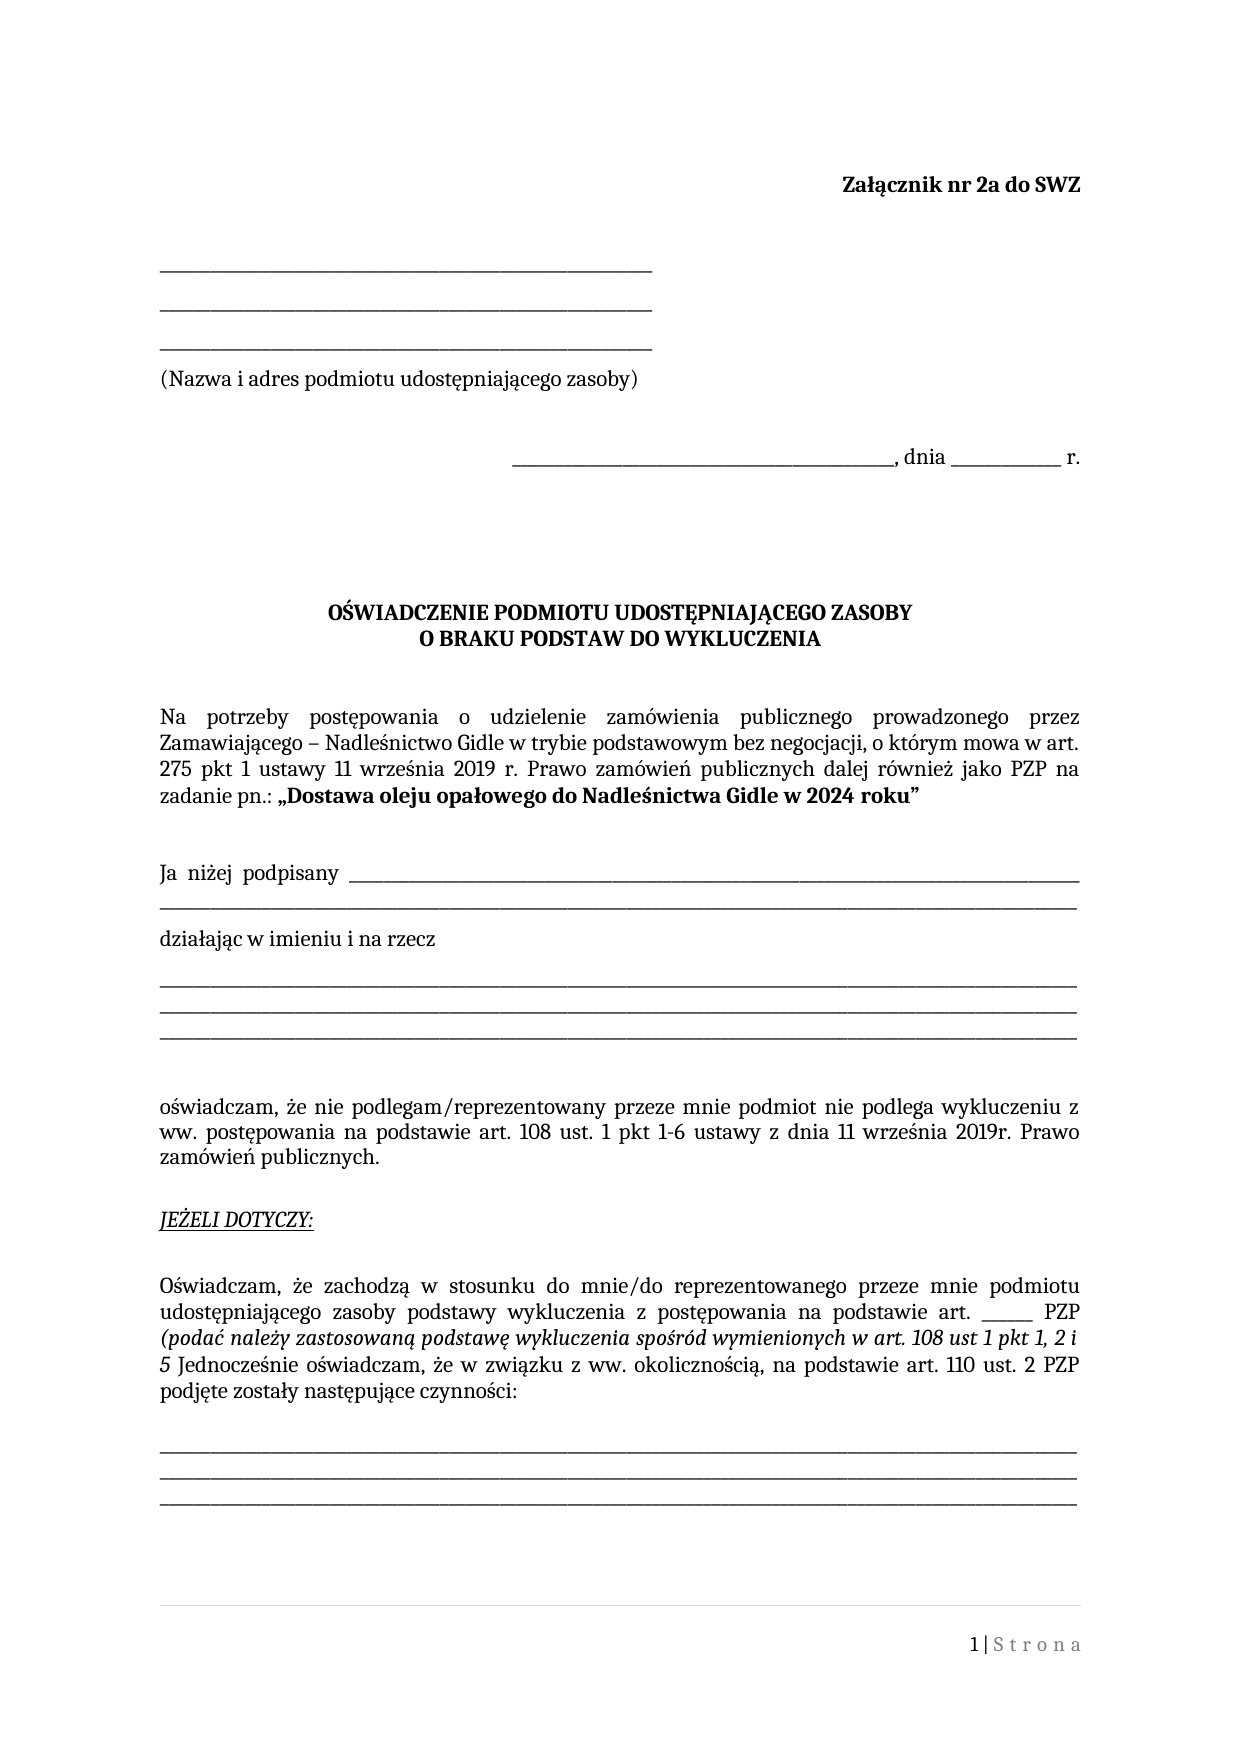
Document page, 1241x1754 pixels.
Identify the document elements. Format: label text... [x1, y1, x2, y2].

text __________________________________________________________ [159, 250, 1081, 276]
text działając w imieniu i na rzecz [159, 925, 1081, 952]
text __________________________________________________________ [159, 327, 1081, 354]
text OŚWIADCZENIE PODMIOTU UDOSTĘPNIAJĄCEGO ZASOBY O BRAKU PODSTAW DO WYKLUCZENIA [159, 599, 1081, 652]
text ____________________________________________________________________________________________________________________________________________________________________________________________________________________________________________________________________________________________________________________________________ [159, 964, 1081, 1043]
text oświadczam, że nie podlegam/reprezentowany przeze mnie podmiot nie podlega wykluczeniu z ww. postępowania na podstawie art. 108 ust. 1 pkt 1-6 ustawy z dnia 11 września 2019r. Prawo zamówień publicznych. [159, 1095, 1081, 1170]
text Ja niżej podpisany ______________________________________________________________________________________ ____________________________________________________________________________________________________________ [159, 860, 1081, 913]
text _____________________________________________, dnia _____________ r. [159, 444, 1081, 470]
text Załącznik nr 2a do SWZ [159, 172, 1081, 198]
text ____________________________________________________________________________________________________________________________________________________________________________________________________________________________________________________________________________________________________________________________________ [159, 1431, 1081, 1509]
text (Nazwa i adres podmiotu udostępniającego zasoby) [159, 366, 1081, 393]
text Oświadczam, że zachodzą w stosunku do mnie/do reprezentowanego przeze mnie podmiotu udostępniającego zasoby podstawy wykluczenia z postępowania na podstawie art. ______ PZP (podać należy zastosowaną podstawę wykluczenia spośród wymienionych w art. 108 ust 1 pkt 1, 2 i 5 Jednocześnie oświadczam, że w związku z ww. okolicznością, na podstawie art. 110 ust. 2 PZP podjęte zostały następujące czynności: [159, 1272, 1081, 1404]
text __________________________________________________________ [159, 288, 1081, 315]
text JEŻELI DOTYCZY: [159, 1207, 1081, 1233]
text Na potrzeby postępowania o udzielenie zamówienia publicznego prowadzonego przez Zamawiającego – Nadleśnictwo Gidle w trybie podstawowym bez negocjacji, o którym mowa w art. 275 pkt 1 ustawy 11 września 2019 r. Prawo zamówień publicznych dalej również jako PZP na zadanie pn.: „Dostawa oleju opałowego do Nadleśnictwa Gidle w 2024 roku” [159, 703, 1081, 809]
